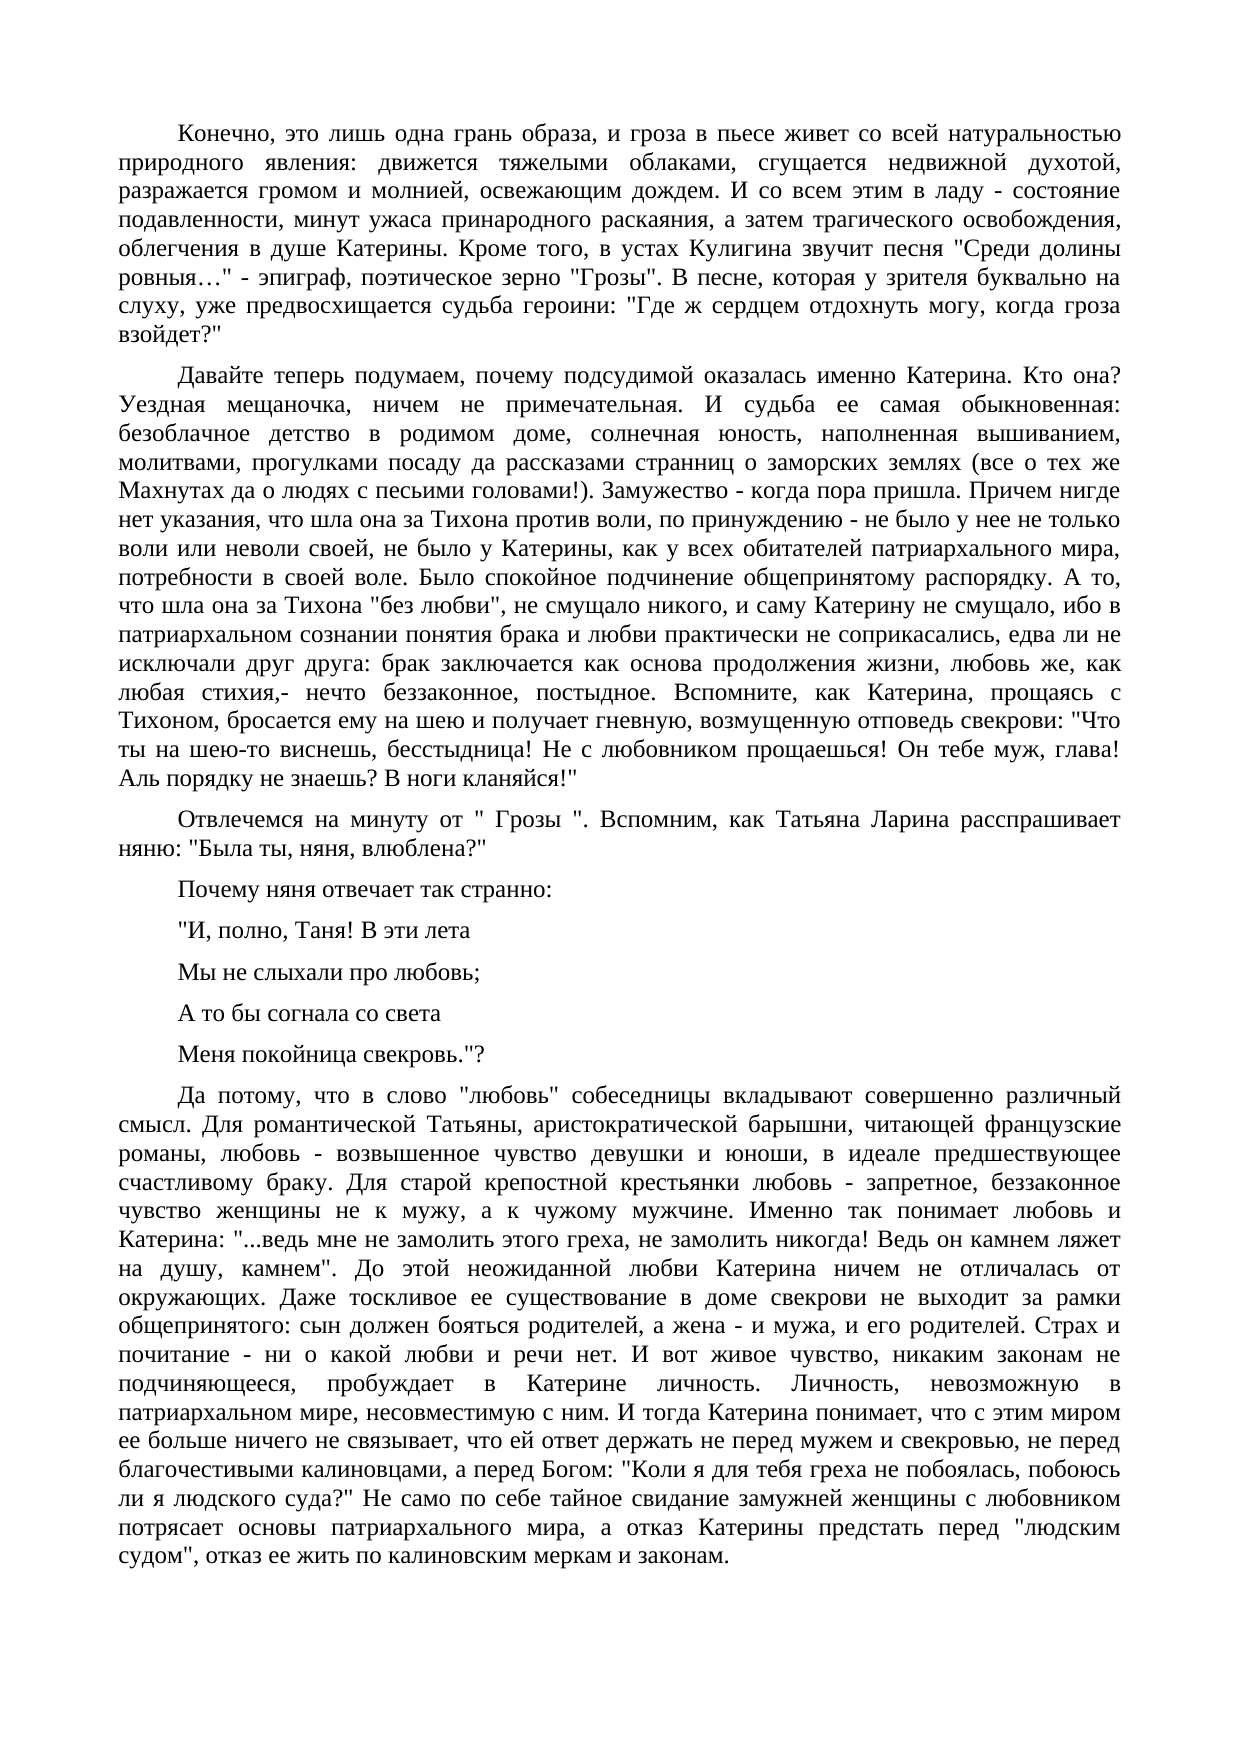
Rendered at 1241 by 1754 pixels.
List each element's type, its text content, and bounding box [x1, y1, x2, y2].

text Да потому, что в слово "любовь" собеседницы вкладывают совершенно различный смысл. Для романтической Татьяны, аристократической барышни, читающей французские романы, любовь - возвышенное чувство девушки и юноши, в идеале предшествующее счастливому браку. Для старой крепостной крестьянки любовь - запретное, беззаконное чувство женщины не к мужу, а к чужому мужчине. Именно так понимает любовь и Катерина: "...ведь мне не замолить этого греха, не замолить никогда! Ведь он камнем ляжет на душу, камнем". До этой неожиданной любви Катерина ничем не отличалась от окружающих. Даже тоскливое ее существование в доме свекрови не выходит за рамки общепринятого: сын должен бояться родителей, а жена - и мужа, и его родителей. Страх и почитание - ни о какой любви и речи нет. И вот живое чувство, никаким законам не подчиняющееся, пробуждает в Катерине личность. Личность, невозможную в патриархальном мире, несовместимую с ним. И тогда Катерина понимает, что с этим миром ее больше ничего не связывает, что ей ответ держать не перед мужем и свекровью, не перед благочестивыми калиновцами, а перед Богом: "Коли я для тебя греха не побоялась, побоюсь ли я людского суда?" Не само по себе тайное свидание замужней женщины с любовником потрясает основы патриархального мира, а отказ Катерины предстать перед "людским судом", отказ ее жить по калиновским меркам и законам. [118, 1081, 1122, 1569]
text Давайте теперь подумаем, почему подсудимой оказалась именно Катерина. Кто она? Уездная мещаночка, ничем не примечательная. И судьба ее самая обыкновенная: безоблачное детство в родимом доме, солнечная юность, наполненная вышиванием, молитвами, прогулками посаду да рассказами странниц о заморских землях (все о тех же Махнутах да о людях с песьими головами!). Замужество - когда пора пришла. Причем нигде нет указания, что шла она за Тихона против воли, по принуждению - не было у нее не только воли или неволи своей, не было у Катерины, как у всех обитателей патриархального мира, потребности в своей воле. Было спокойное подчинение общепринятому распорядку. А то, что шла она за Тихона "без любви", не смущало никого, и саму Катерину не смущало, ибо в патриархальном сознании понятия брака и любви практически не соприкасались, едва ли не исключали друг друга: брак заключается как основа продолжения жизни, любовь же, как любая стихия,- нечто беззаконное, постыдное. Вспомните, как Катерина, прощаясь с Тихоном, бросается ему на шею и получает гневную, возмущенную отповедь свекрови: "Что ты на шею-то виснешь, бесстыдница! Не с любовником прощаешься! Он тебе муж, глава! Аль порядку не знаешь? В ноги кланяйся!" [118, 361, 1122, 792]
text А то бы согнала со света [118, 998, 1122, 1027]
text Меня покойница свекровь."? [118, 1039, 1122, 1068]
text Мы не слыхали про любовь; [118, 957, 1122, 986]
text Почему няня отвечает так странно: [118, 874, 1122, 903]
text Отвлечемся на минуту от " Грозы ". Вспомним, как Татьяна Ларина расспрашивает няню: "Была ты, няня, влюблена?" [118, 804, 1122, 862]
text "И, полно, Таня! В эти лета [118, 916, 1122, 944]
text Конечно, это лишь одна грань образа, и гроза в пьесе живет со всей натуральностью природного явления: движется тяжелыми облаками, сгущается недвижной духотой, разражается громом и молнией, освежающим дождем. И со всем этим в ладу - состояние подавленности, минут ужаса принародного раскаяния, а затем трагического освобождения, облегчения в душе Катерины. Кроме того, в устах Кулигина звучит песня "Среди долины ровныя…" - эпиграф, поэтическое зерно "Грозы". В песне, которая у зрителя буквально на слуху, уже предвосхищается судьба героини: "Где ж сердцем отдохнуть могу, когда гроза взойдет?" [118, 118, 1122, 348]
